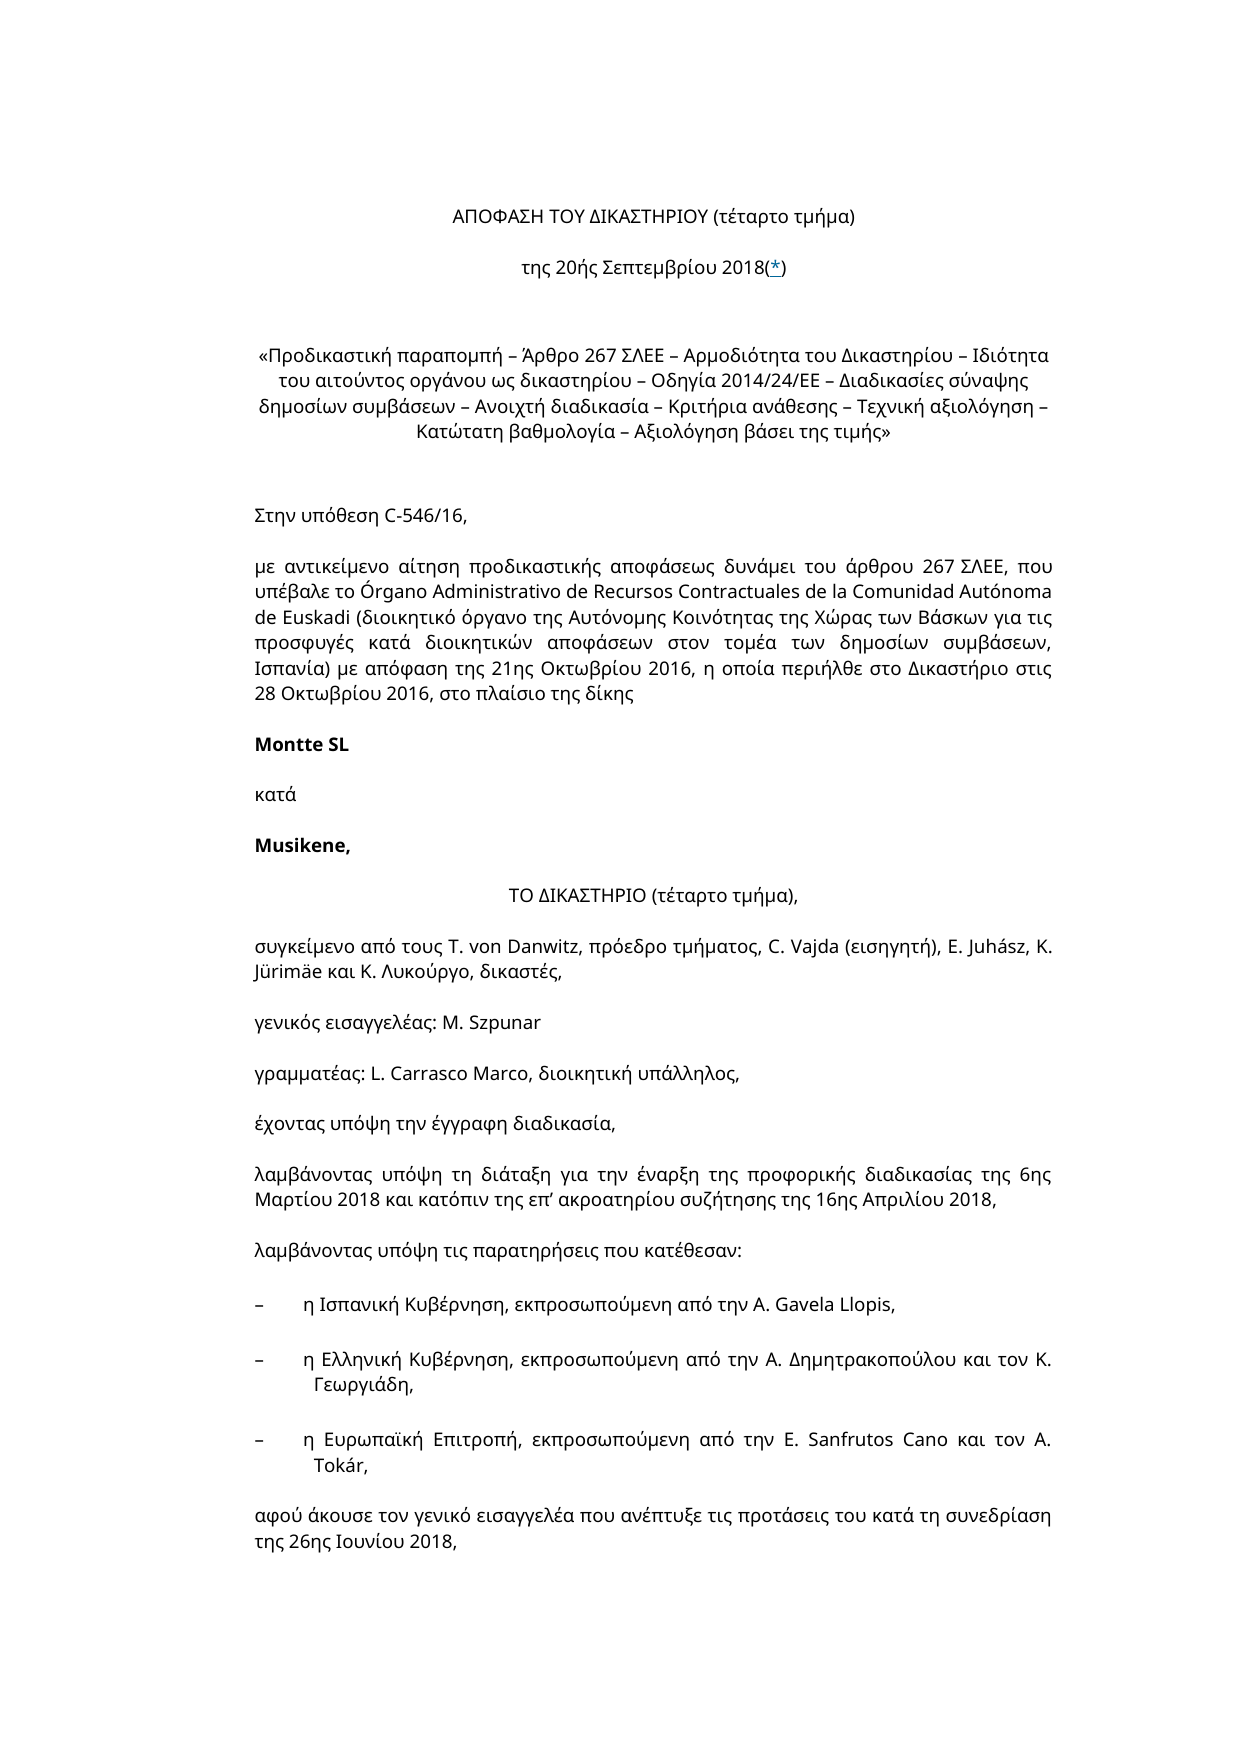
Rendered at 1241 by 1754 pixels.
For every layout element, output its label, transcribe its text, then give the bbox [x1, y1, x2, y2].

text «Προδικαστική παραπομπή – Άρθρο 267 ΣΛΕΕ – Αρμοδιότητα του Δικαστηρίου – Ιδιότητα του αιτούντος οργάνου ως δικαστηρίου – Οδηγία 2014/24/ΕΕ – Διαδικασίες σύναψης δημοσίων συμβάσεων – Ανοιχτή διαδικασία – Κριτήρια ανάθεσης – Τεχνική αξιολόγηση – Κατώτατη βαθμολογία – Αξιολόγηση βάσει της τιμής» [254, 342, 1053, 444]
text λαμβάνοντας υπόψη τη διάταξη για την έναρξη της προφορικής διαδικασίας της 6ης Μαρτίου 2018 και κατόπιν της επ’ ακροατηρίου συζήτησης της 16ης Απριλίου 2018, [254, 1161, 1053, 1212]
text λαμβάνοντας υπόψη τις παρατηρήσεις που κατέθεσαν: [254, 1237, 1053, 1262]
text αφού άκουσε τον γενικό εισαγγελέα που ανέπτυξε τις προτάσεις του κατά τη συνεδρίαση της 26ης Ιουνίου 2018, [254, 1502, 1053, 1553]
text Montte SL [254, 731, 1053, 757]
text γενικός εισαγγελέας: M. Szpunar [254, 1009, 1053, 1035]
text συγκείμενο από τους T. von Danwitz, πρόεδρο τμήματος, C. Vajda (εισηγητή), E. Juhász, K. Jürimäe και Κ. Λυκούργο, δικαστές, [254, 933, 1053, 984]
text έχοντας υπόψη την έγγραφη διαδικασία, [254, 1110, 1053, 1136]
text Στην υπόθεση C-546/16, [254, 502, 1053, 528]
text – η Ισπανική Κυβέρνηση, εκπροσωπούμενη από την A. Gavela Llopis, [254, 1292, 1053, 1317]
text ΑΠΟΦΑΣΗ ΤΟΥ ΔΙΚΑΣΤΗΡΙΟΥ (τέταρτο τμήμα) [254, 203, 1053, 229]
text της 20ής Σεπτεμβρίου 2018(*) [254, 254, 1053, 279]
text – η Ευρωπαϊκή Επιτροπή, εκπροσωπούμενη από την E. Sanfrutos Cano και τον A. Tokár, [254, 1426, 1053, 1477]
text – η Ελληνική Κυβέρνηση, εκπροσωπούμενη από την Α. Δημητρακοπούλου και τον Κ. Γεωργιάδη, [254, 1346, 1053, 1397]
text με αντικείμενο αίτηση προδικαστικής αποφάσεως δυνάμει του άρθρου 267 ΣΛΕΕ, που υπέβαλε το Órgano Administrativo de Recursos Contractuales de la Comunidad Autónoma de Euskadi (διοικητικό όργανο της Αυτόνομης Κοινότητας της Χώρας των Βάσκων για τις προσφυγές κατά διοικητικών αποφάσεων στον τομέα των δημοσίων συμβάσεων, Ισπανία) με απόφαση της 21ης Οκτωβρίου 2016, η οποία περιήλθε στο Δικαστήριο στις 28 Οκτωβρίου 2016, στο πλαίσιο της δίκης [254, 553, 1053, 706]
text Musikene, [254, 832, 1053, 858]
text κατά [254, 782, 1053, 807]
text ΤΟ ΔΙΚΑΣΤΗΡΙΟ (τέταρτο τμήμα), [254, 883, 1053, 908]
text γραμματέας: L. Carrasco Marco, διοικητική υπάλληλος, [254, 1060, 1053, 1085]
